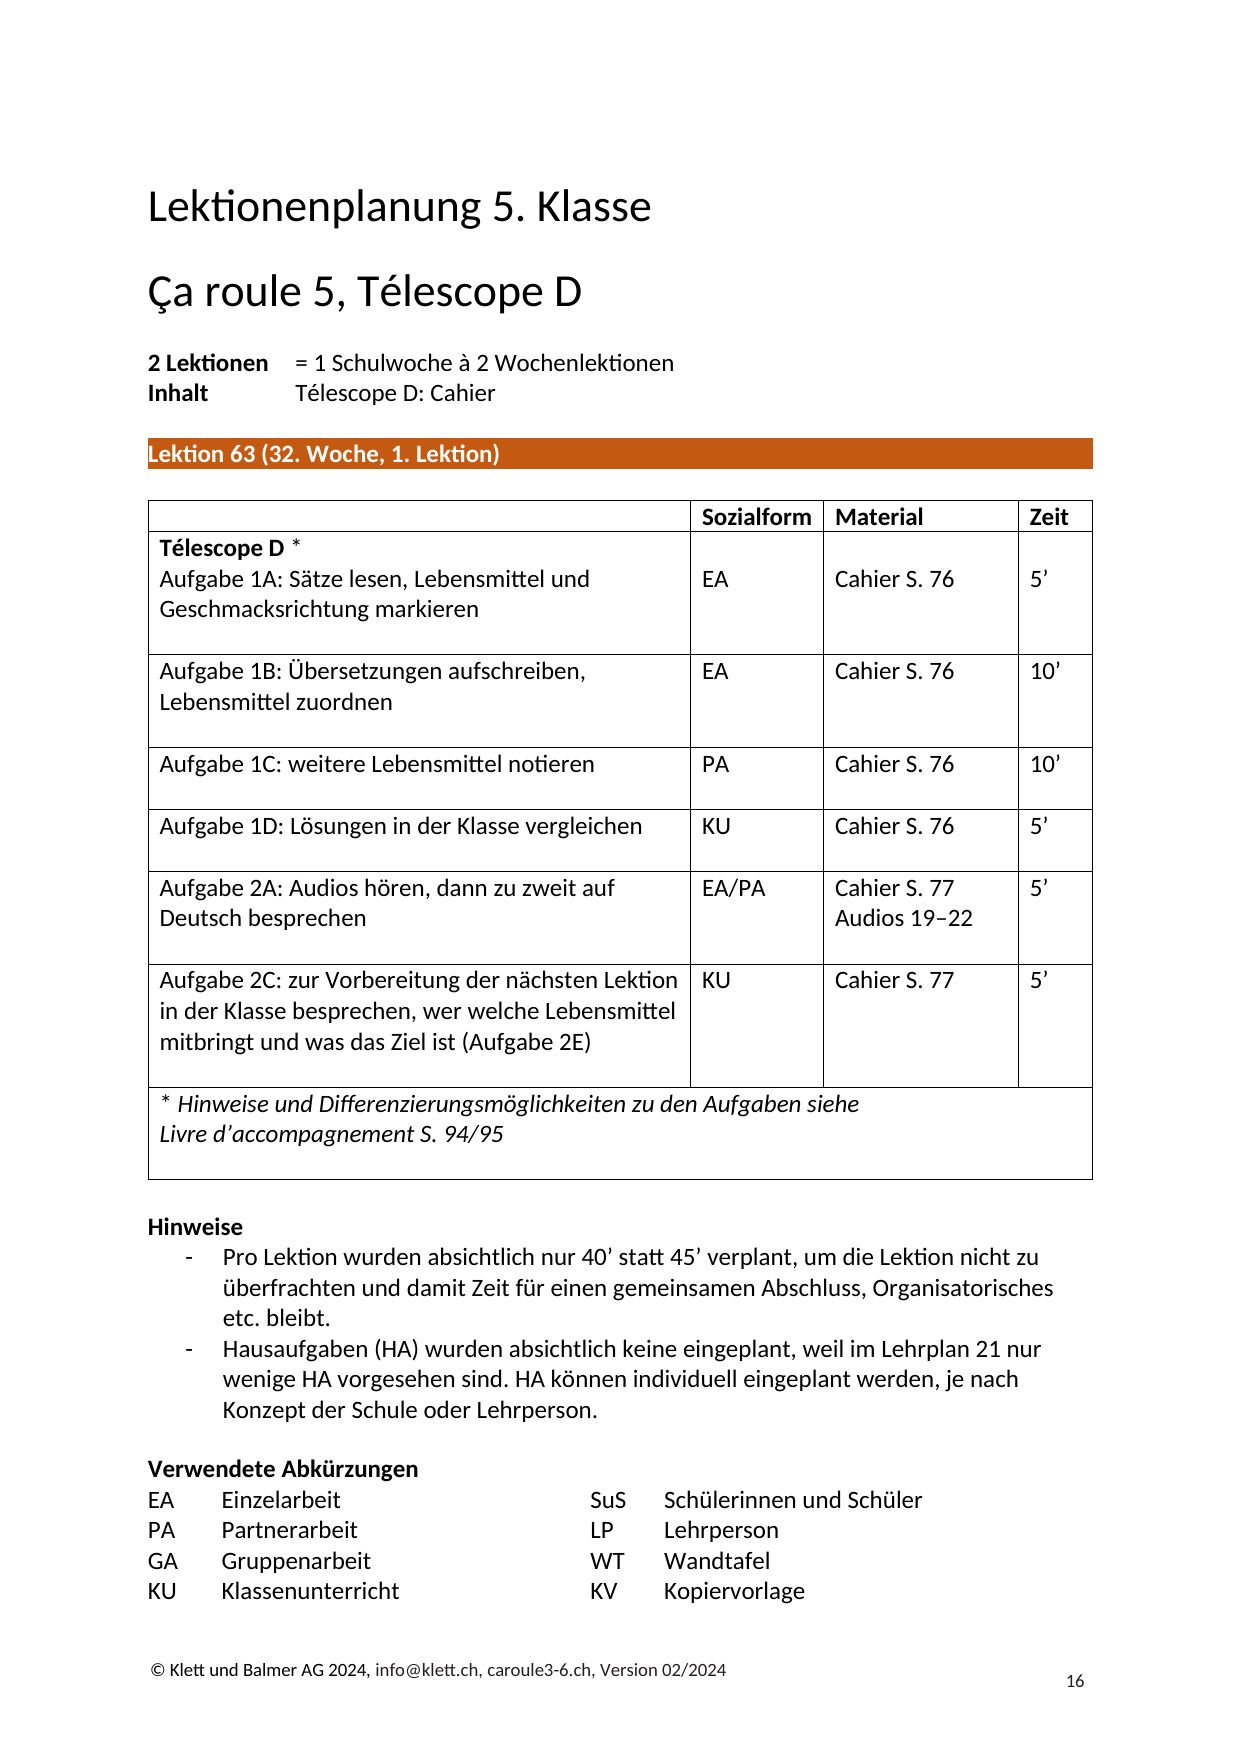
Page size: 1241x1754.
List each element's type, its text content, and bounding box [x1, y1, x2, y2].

table_header Zeit [1019, 501, 1092, 531]
text EA Einzelarbeit SuS Schülerinnen und Schüler [148, 1484, 1093, 1514]
table_cell Cahier S. 77 Audios 19–22 [824, 872, 1018, 964]
text Hinweise [148, 1211, 1093, 1241]
table_cell 5’ [1019, 872, 1092, 964]
text KU Klassenunterricht KV Kopiervorlage [148, 1575, 1093, 1606]
table_cell Cahier S. 76 [824, 810, 1018, 871]
list Pro Lektion wurden absichtlich nur 40’ statt 45’ verplant, um die Lektion nicht zu überfrachten und damit Zeit für einen gemeinsamen Abschluss, Organisatorisches etc. bleibt. [185, 1241, 1093, 1333]
table_header [149, 501, 690, 531]
table_cell 5’ [1019, 965, 1092, 1087]
table_cell EA [691, 532, 823, 654]
table_cell Télescope D * Aufgabe 1A: Sätze lesen, Lebensmittel und Geschmacksrichtung markieren [149, 532, 690, 654]
table_cell PA [691, 748, 823, 809]
table_cell Aufgabe 2C: zur Vorbereitung der nächsten Lektion in der Klasse besprechen, wer welche Lebensmittel mitbringt und was das Ziel ist (Aufgabe 2E) [149, 965, 690, 1087]
text Inhalt Télescope D: Cahier [148, 377, 1093, 408]
table_header Sozialform [691, 501, 823, 531]
table_cell Aufgabe 1C: weitere Lebensmittel notieren [149, 748, 690, 809]
table_header Material [824, 501, 1018, 531]
table_cell 5’ [1019, 810, 1092, 871]
table_cell Cahier S. 76 [824, 532, 1018, 654]
text PA Partnerarbeit LP Lehrperson [148, 1514, 1093, 1545]
text Lektionenplanung 5. Klasse [148, 177, 1093, 233]
text Lektion 63 (32. Woche, 1. Lektion) [148, 438, 1093, 469]
text GA Gruppenarbeit WT Wandtafel [148, 1545, 1093, 1575]
table_cell Aufgabe 1D: Lösungen in der Klasse vergleichen [149, 810, 690, 871]
table_cell KU [691, 965, 823, 1087]
table_cell 10’ [1019, 655, 1092, 747]
table_cell EA [691, 655, 823, 747]
text Verwendete Abkürzungen [148, 1453, 1093, 1484]
table_cell KU [691, 810, 823, 871]
table_cell 10’ [1019, 748, 1092, 809]
text 2 Lektionen = 1 Schulwoche à 2 Wochenlektionen [148, 347, 1093, 377]
table_cell Cahier S. 77 [824, 965, 1018, 1087]
table_cell EA/PA [691, 872, 823, 964]
table_cell Cahier S. 76 [824, 655, 1018, 747]
table_cell * Hinweise und Differenzierungsmöglichkeiten zu den Aufgaben siehe Livre d’accompagnement S. 94/95 [149, 1088, 1092, 1179]
table_cell Cahier S. 76 [824, 748, 1018, 809]
list Hausaufgaben (HA) wurden absichtlich keine eingeplant, weil im Lehrplan 21 nur wenige HA vorgesehen sind. HA können individuell eingeplant werden, je nach Konzept der Schule oder Lehrperson. [185, 1333, 1093, 1424]
table_cell Aufgabe 2A: Audios hören, dann zu zweit auf Deutsch besprechen [149, 872, 690, 964]
table_cell 5’ [1019, 532, 1092, 654]
table_cell Aufgabe 1B: Übersetzungen aufschreiben, Lebensmittel zuordnen [149, 655, 690, 747]
text Ça roule 5, Télescope D [148, 262, 1093, 318]
